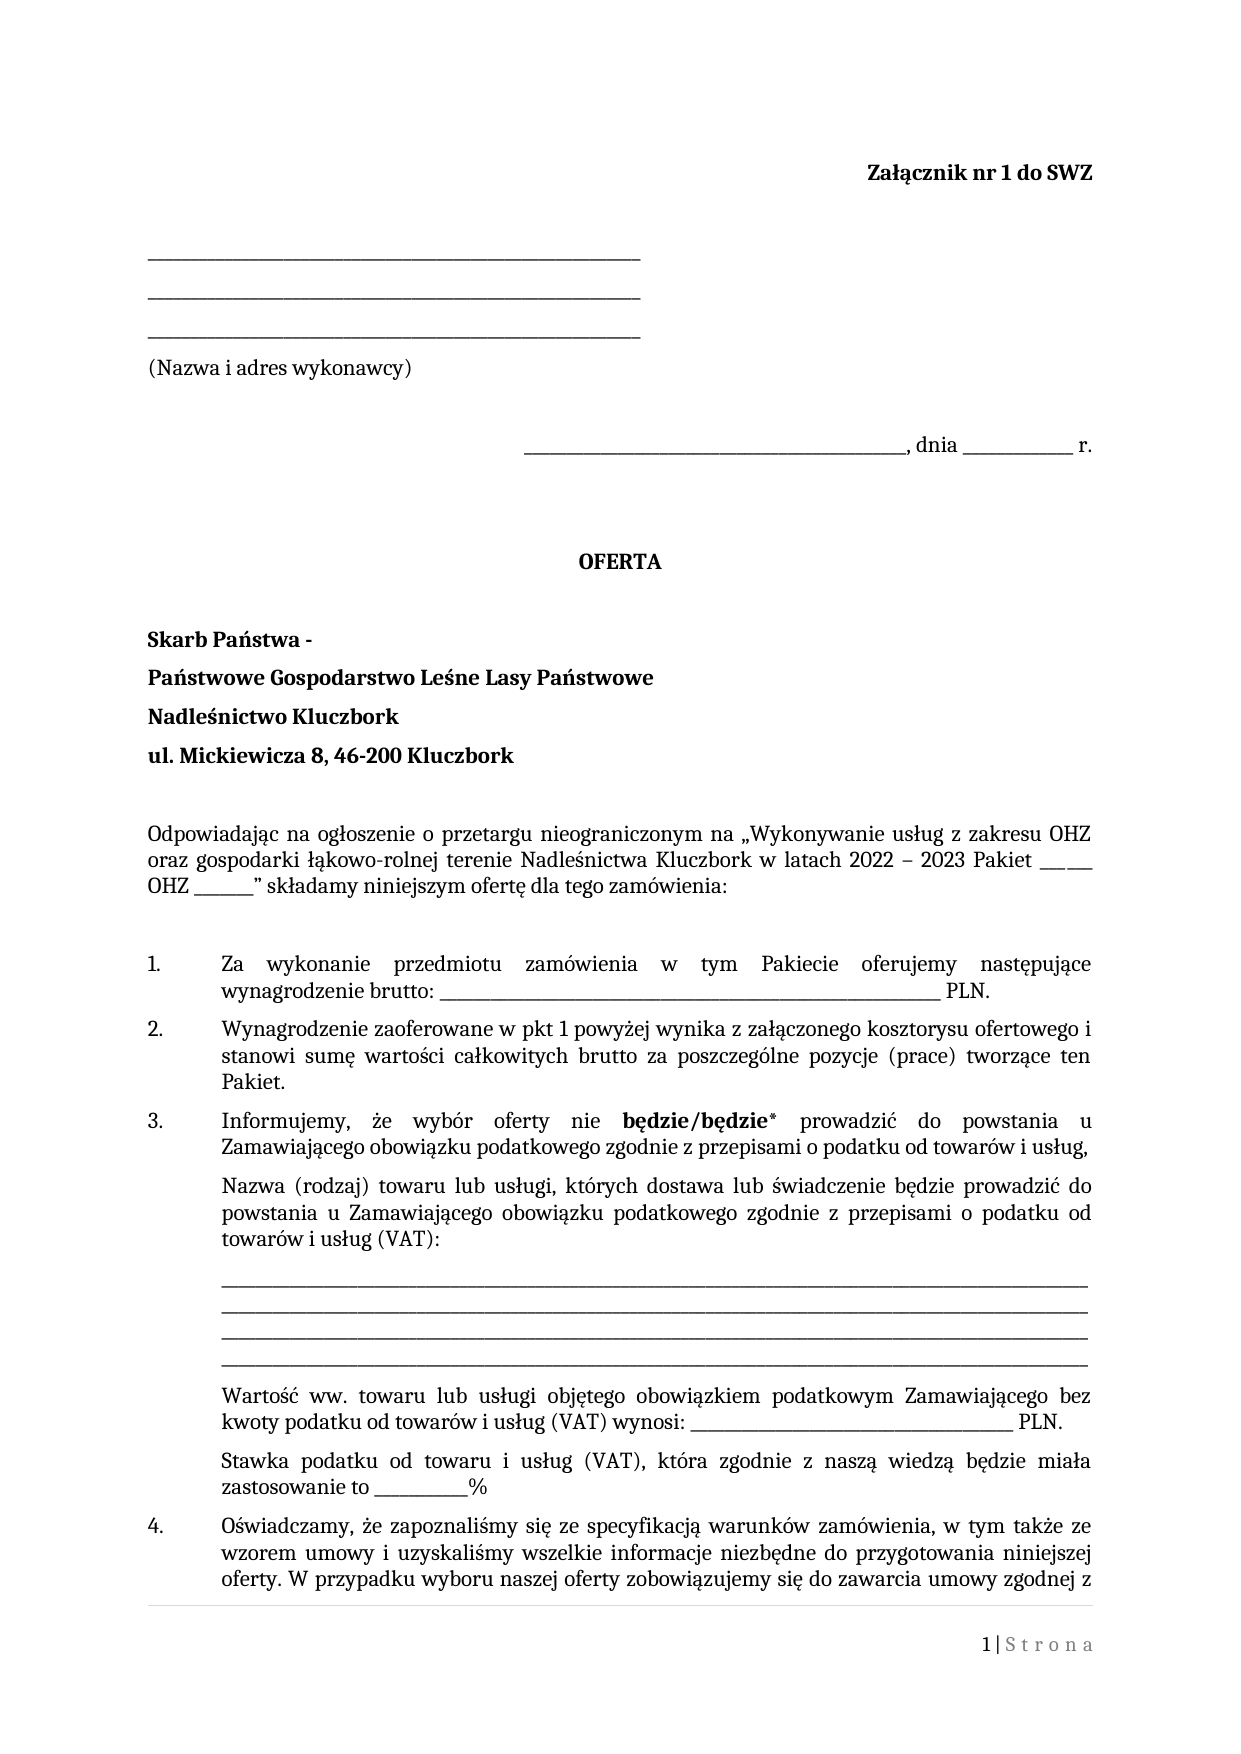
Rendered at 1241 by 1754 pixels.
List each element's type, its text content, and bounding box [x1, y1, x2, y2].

text __________________________________________________________ [148, 238, 1093, 264]
text ul. Mickiewicza 8, 46-200 Kluczbork [148, 743, 1093, 769]
text 3. Informujemy, że wybór oferty nie będzie/będzie* prowadzić do powstania u Zamawiającego obowiązku podatkowego zgodnie z przepisami o podatku od towarów i usług, [148, 1108, 1093, 1161]
text _____________________________________________, dnia _____________ r. [148, 432, 1093, 458]
text Odpowiadając na ogłoszenie o przetargu nieograniczonym na „Wykonywanie usług z zakresu OHZ oraz gospodarki łąkowo-rolnej terenie Nadleśnictwa Kluczbork w latach 2022 – 2023 Pakiet ______ OHZ _______” składamy niniejszym ofertę dla tego zamówienia: [148, 821, 1093, 900]
text Stawka podatku od towaru i usług (VAT), która zgodnie z naszą wiedzą będzie miała zastosowanie to ___________% [221, 1448, 1093, 1500]
text __________________________________________________________ [148, 316, 1093, 342]
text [148, 1513, 1093, 1592]
text Nazwa (rodzaj) towaru lub usługi, których dostawa lub świadczenie będzie prowadzić do powstania u Zamawiającego obowiązku podatkowego zgodnie z przepisami o podatku od towarów i usług (VAT): [221, 1173, 1093, 1252]
text 1. Za wykonanie przedmiotu zamówienia w tym Pakiecie oferujemy następujące wynagrodzenie brutto: ___________________________________________________________ PLN. [148, 951, 1093, 1004]
text Nadleśnictwo Kluczbork [148, 704, 1093, 730]
text Skarb Państwa - [148, 626, 1093, 653]
text Państwowe Gospodarstwo Leśne Lasy Państwowe [148, 665, 1093, 692]
text Wartość ww. towaru lub usługi objętego obowiązkiem podatkowym Zamawiającego bez kwoty podatku od towarów i usług (VAT) wynosi: ______________________________________ PLN. [221, 1382, 1093, 1435]
text (Nazwa i adres wykonawcy) [148, 354, 1093, 381]
text ________________________________________________________________________________________________________________________________________________________________________________________________________________________________________________________________________________________________________________________________________________________________________________________________________________________ [221, 1264, 1093, 1370]
text Załącznik nr 1 do SWZ [148, 160, 1093, 186]
text 2. Wynagrodzenie zaoferowane w pkt 1 powyżej wynika z załączonego kosztorysu ofertowego i stanowi sumę wartości całkowitych brutto za poszczególne pozycje (prace) tworzące ten Pakiet. [148, 1016, 1093, 1095]
text OFERTA [148, 549, 1093, 575]
text __________________________________________________________ [148, 277, 1093, 303]
